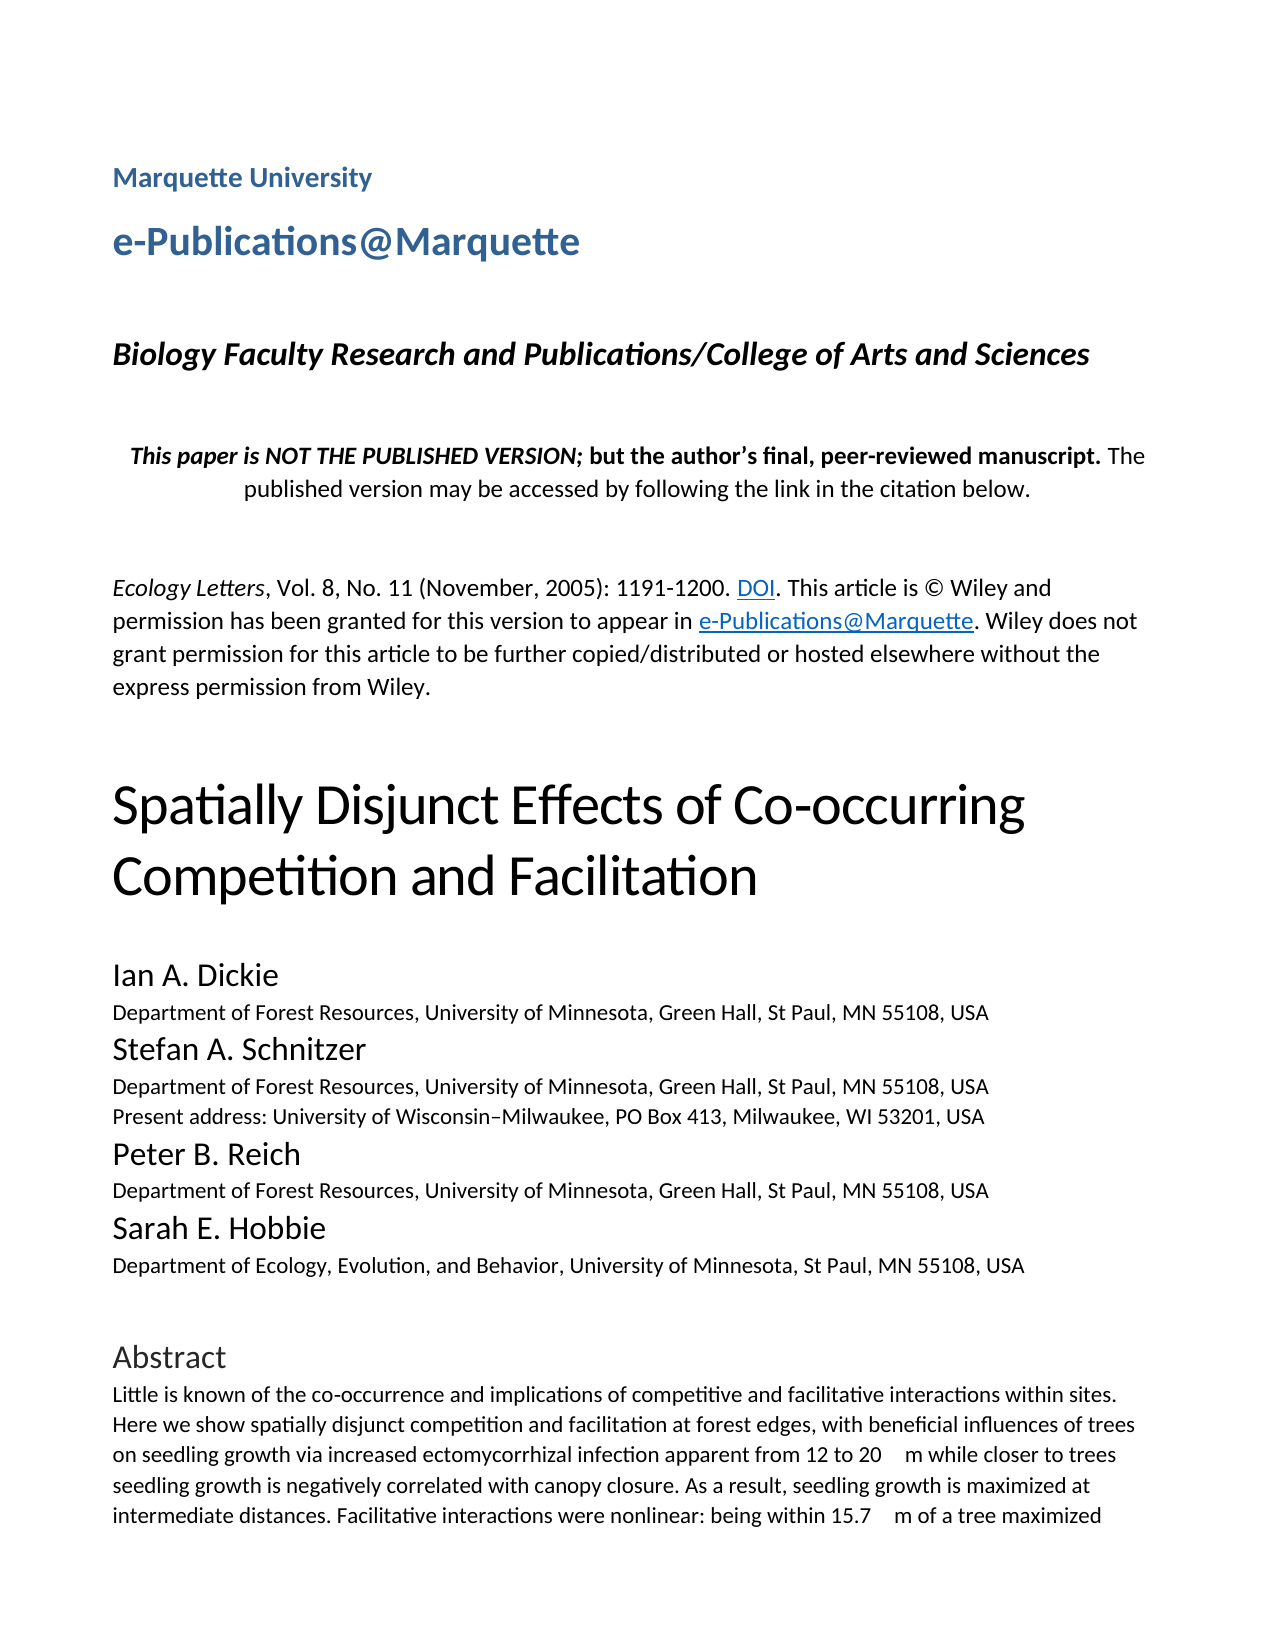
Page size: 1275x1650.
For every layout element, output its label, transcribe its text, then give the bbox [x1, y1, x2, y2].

text This paper is NOT THE PUBLISHED VERSION; but the author’s final, peer-reviewed manuscript. The published version may be accessed by following the link in the citation below. [112, 440, 1162, 504]
text e-Publications@Marquette [112, 214, 1162, 265]
text Ecology Letters, Vol. 8, No. 11 (November, 2005): 1191-1200. DOI. This article is © Wiley and permission has been granted for this version to appear in e-Publications@Marquette. Wiley does not grant permission for this article to be further copied/distributed or hosted elsewhere without the express permission from Wiley. [112, 572, 1162, 702]
text Present address: University of Wisconsin–Milwaukee, PO Box 413, Milwaukee, WI 53201, USA [112, 1102, 1162, 1131]
text Ian A. Dickie [112, 954, 1162, 995]
text Department of Forest Resources, University of Minnesota, Green Hall, St Paul, MN 55108, USA [112, 1177, 1162, 1205]
text Peter B. Reich [112, 1133, 1162, 1173]
text Department of Forest Resources, University of Minnesota, Green Hall, St Paul, MN 55108, USA [112, 1072, 1162, 1100]
text Department of Ecology, Evolution, and Behavior, University of Minnesota, St Paul, MN 55108, USA [112, 1251, 1162, 1279]
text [112, 1380, 1162, 1529]
text Marquette University [112, 159, 1162, 195]
text Department of Forest Resources, University of Minnesota, Green Hall, St Paul, MN 55108, USA [112, 998, 1162, 1026]
text Biology Faculty Research and Publications/College of Arts and Sciences [112, 333, 1162, 374]
text Stefan A. Schnitzer [112, 1028, 1162, 1069]
text Sarah E. Hobbie [112, 1207, 1162, 1248]
subtitle Abstract [112, 1336, 1162, 1377]
title Spatially Disjunct Effects of Co‐occurring Competition and Facilitation [112, 768, 1162, 910]
